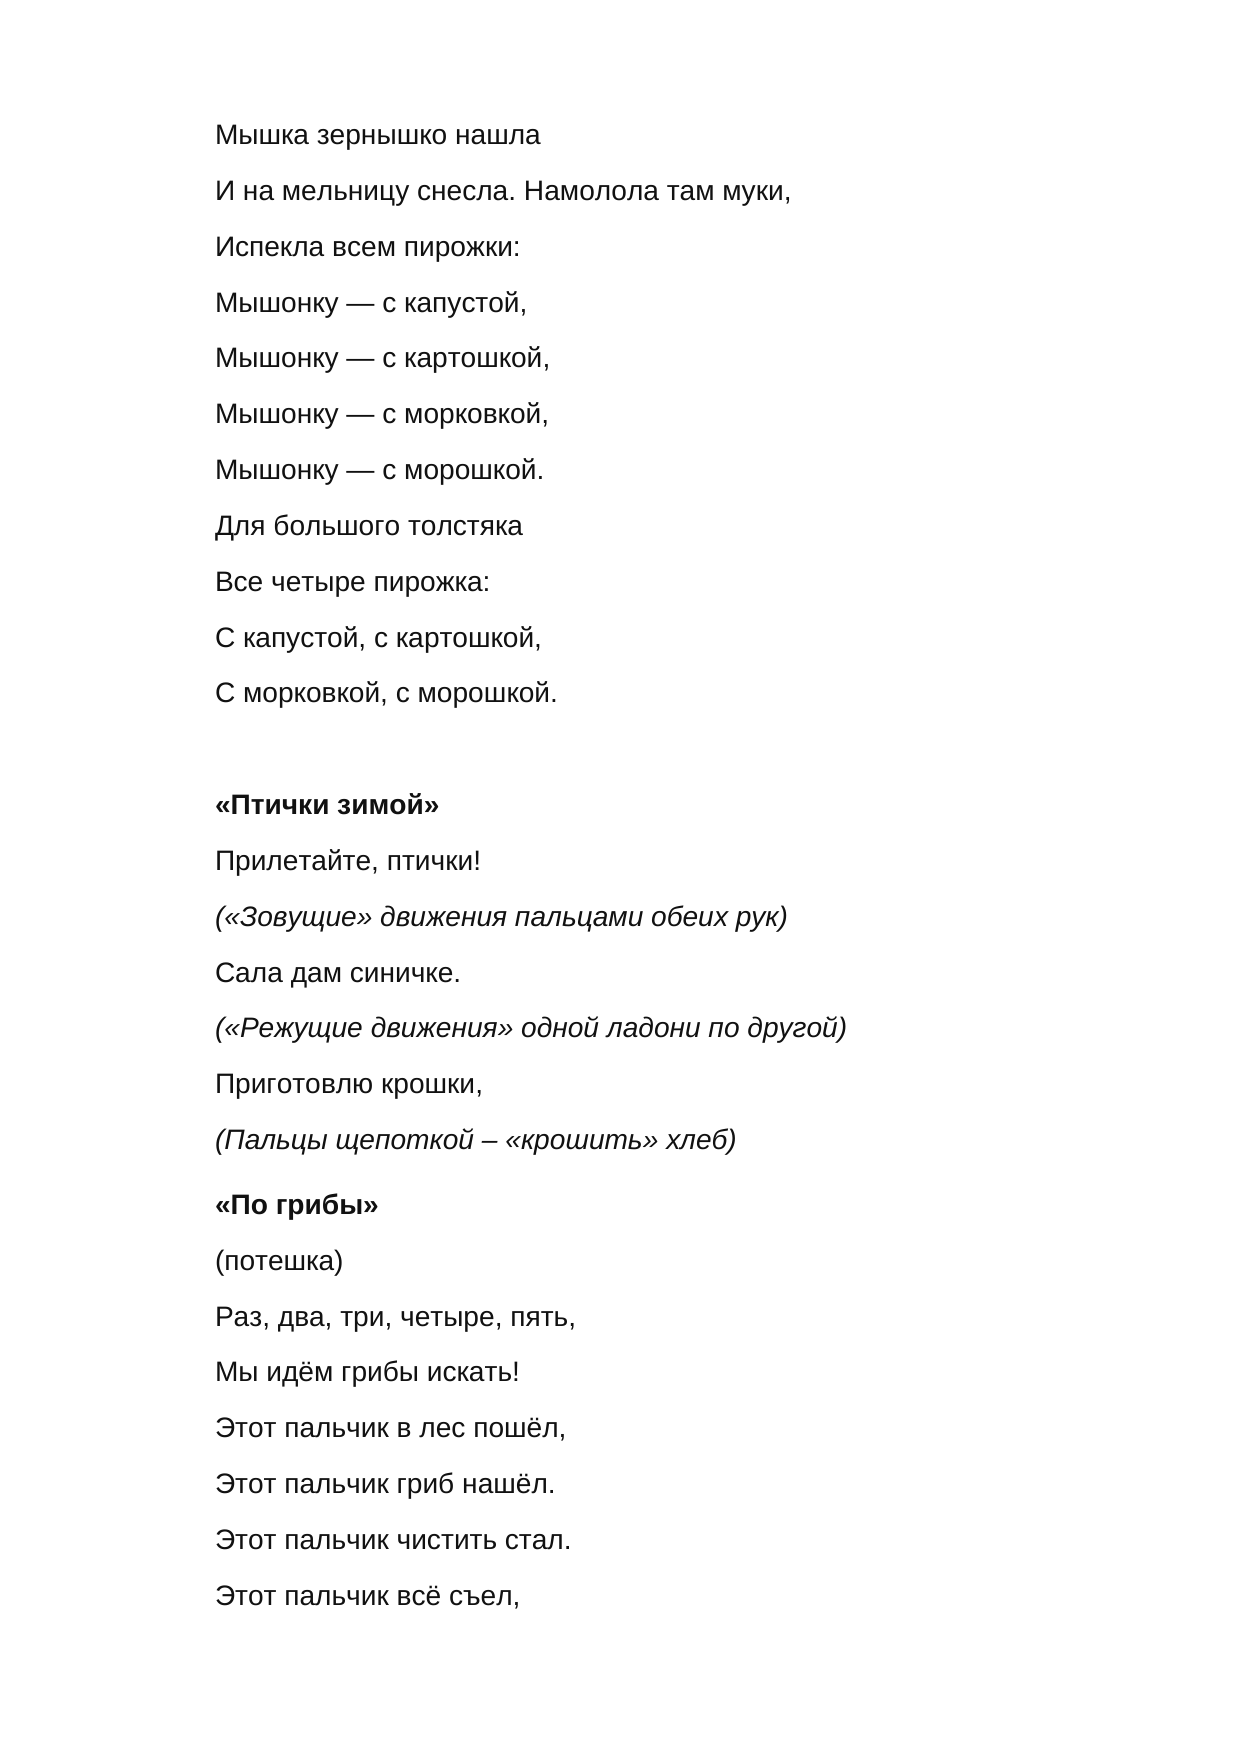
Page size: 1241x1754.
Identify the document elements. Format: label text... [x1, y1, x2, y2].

text Мышка зернышко нашла [177, 118, 1152, 151]
text Прилетайте, птички! [177, 844, 1152, 876]
text Мышонку — с морошкой. [177, 453, 1152, 486]
text Для большого толстяка [177, 509, 1152, 541]
text Все четыре пирожка: [177, 565, 1152, 597]
text Мышонку — с капустой, [177, 286, 1152, 318]
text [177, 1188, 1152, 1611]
text Сала дам синичке. [177, 956, 1152, 988]
text Испекла всем пирожки: [177, 230, 1152, 262]
text И на мельницу снесла. Намолола там муки, [177, 174, 1152, 206]
text Мышонку — с морковкой, [177, 397, 1152, 430]
text («Зовущие» движения пальцами обеих рук) [177, 900, 1152, 932]
text «Птички зимой» [177, 788, 1152, 821]
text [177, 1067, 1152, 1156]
text Мышонку — с картошкой, [177, 341, 1152, 374]
text («Режущие движения» одной ладони по другой) [177, 1011, 1152, 1044]
text С капустой, с картошкой, [177, 621, 1152, 653]
text С морковкой, с морошкой. [177, 676, 1152, 709]
